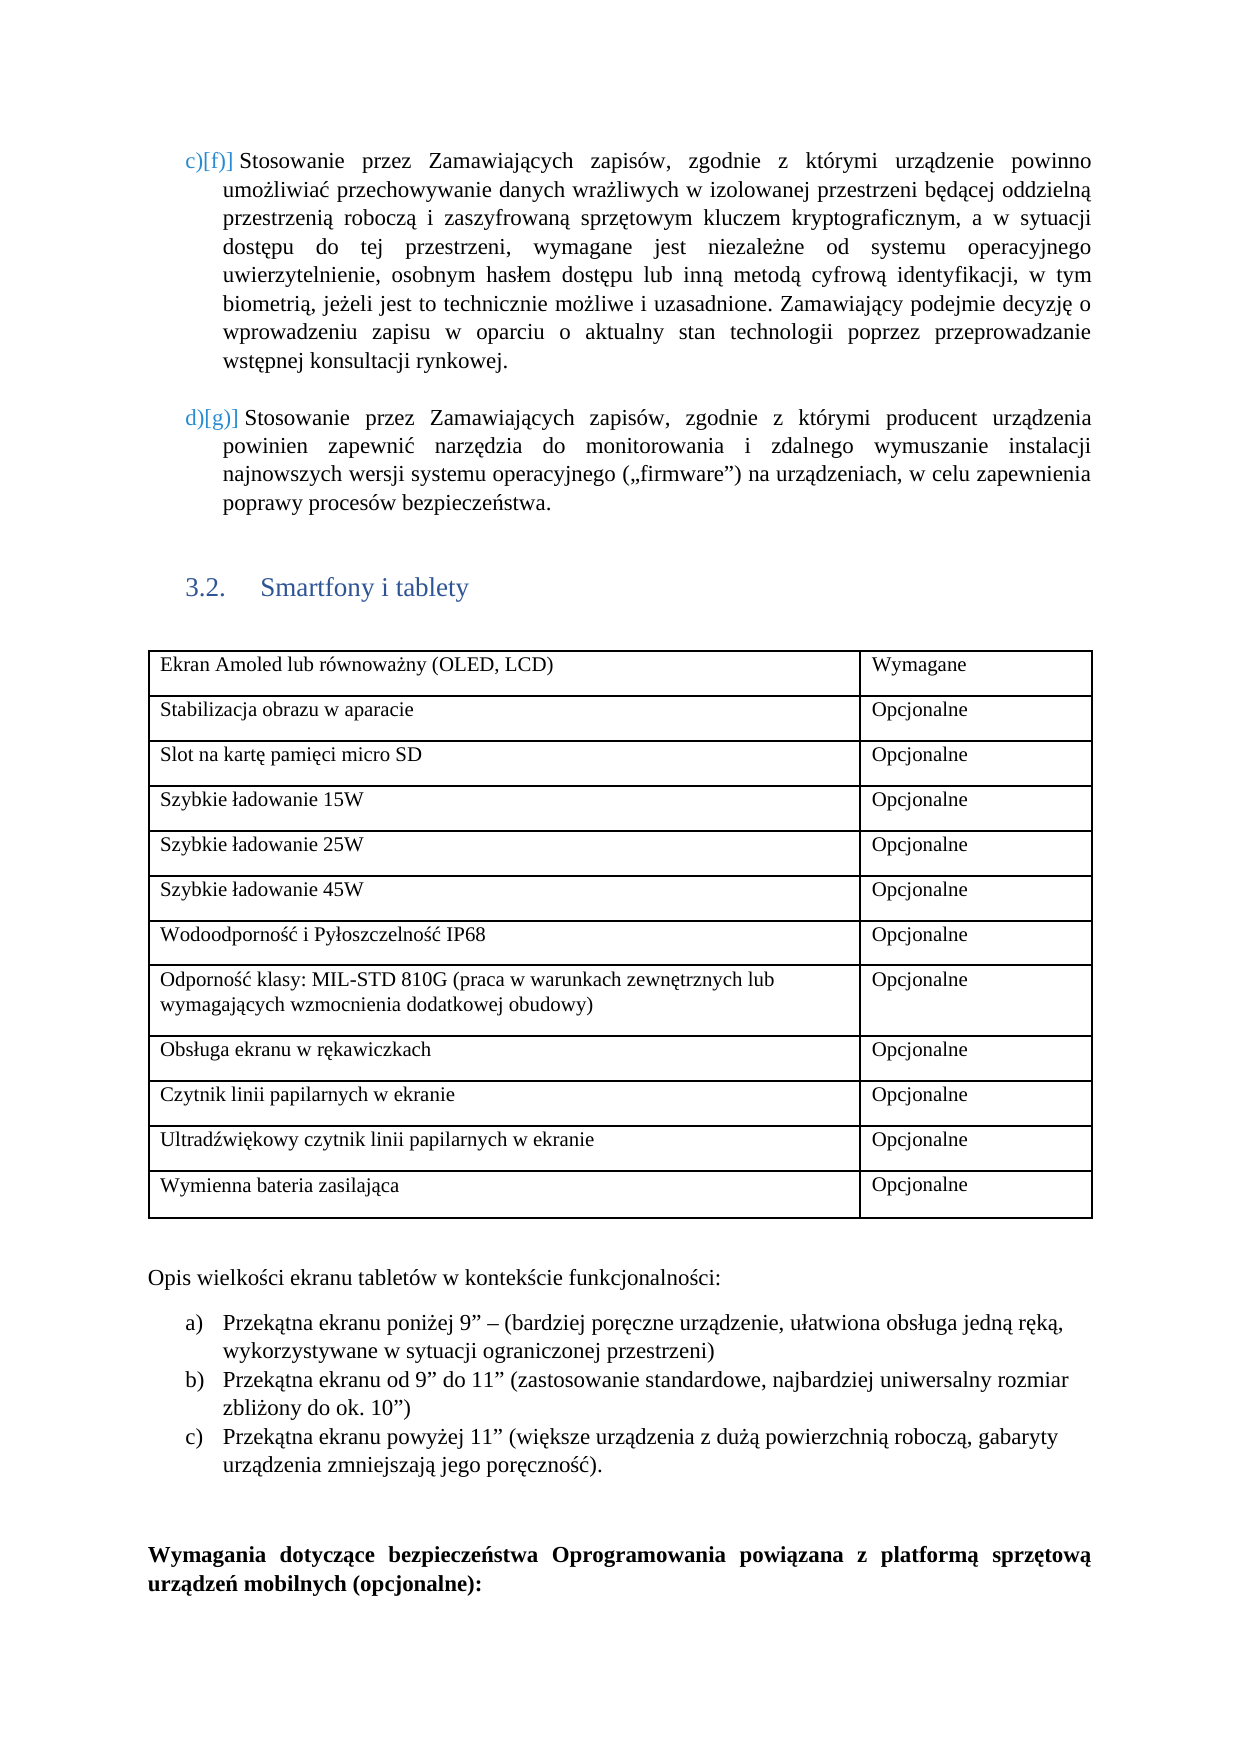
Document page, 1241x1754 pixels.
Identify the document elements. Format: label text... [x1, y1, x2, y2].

text Opis wielkości ekranu tabletów w kontekście funkcjonalności: [148, 1264, 1093, 1290]
table_cell Opcjonalne [861, 877, 1091, 919]
table_cell Odporność klasy: MIL-STD 810G (praca w warunkach zewnętrznych lub wymagających wzmocnienia dodatkowej obudowy) [150, 966, 859, 1035]
list Przekątna ekranu powyżej 11” (większe urządzenia z dużą powierzchnią roboczą, gabaryty urządzenia zmniejszają jego poręczność). [185, 1423, 1093, 1477]
table_cell Opcjonalne [861, 832, 1091, 874]
subtitle Smartfony i tablety [185, 571, 1093, 603]
list Przekątna ekranu od 9” do 11” (zastosowanie standardowe, najbardziej uniwersalny rozmiar zbliżony do ok. 10”) [185, 1366, 1093, 1421]
table_cell Opcjonalne [861, 966, 1091, 1035]
list Stosowanie przez Zamawiających zapisów, zgodnie z którymi urządzenie powinno umożliwiać przechowywanie danych wrażliwych w izolowanej przestrzeni będącej oddzielną przestrzenią roboczą i zaszyfrowaną sprzętowym kluczem kryptograficznym, a w sytuacji dostępu do tej przestrzeni, wymagane jest niezależne od systemu operacyjnego uwierzytelnienie, osobnym hasłem dostępu lub inną metodą cyfrową identyfikacji, w tym biometrią, jeżeli jest to technicznie możliwe i uzasadnione. Zamawiający podejmie decyzję o wprowadzeniu zapisu w oparciu o aktualny stan technologii poprzez przeprowadzanie wstępnej konsultacji rynkowej. [185, 148, 1093, 373]
table_cell Wodoodporność i Pyłoszczelność IP68 [150, 922, 859, 964]
table_header Ekran Amoled lub równoważny (OLED, LCD) [150, 652, 859, 695]
table_cell Opcjonalne [861, 697, 1091, 740]
table_cell Opcjonalne [861, 1172, 1091, 1217]
table_cell Szybkie ładowanie 45W [150, 877, 859, 919]
table_cell Czytnik linii papilarnych w ekranie [150, 1082, 859, 1125]
text Wymagania dotyczące bezpieczeństwa Oprogramowania powiązana z platformą sprzętową urządzeń mobilnych (opcjonalne): [148, 1541, 1093, 1596]
table_cell Szybkie ładowanie 25W [150, 832, 859, 874]
table_cell Opcjonalne [861, 787, 1091, 830]
table_cell Opcjonalne [861, 1037, 1091, 1080]
table_header Wymagane [861, 652, 1091, 695]
list Przekątna ekranu poniżej 9” – (bardziej poręczne urządzenie, ułatwiona obsługa jedną ręką, wykorzystywane w sytuacji ograniczonej przestrzeni) [185, 1309, 1093, 1364]
table_cell Opcjonalne [861, 922, 1091, 964]
table_cell Obsługa ekranu w rękawiczkach [150, 1037, 859, 1080]
list Stosowanie przez Zamawiających zapisów, zgodnie z którymi producent urządzenia powinien zapewnić narzędzia do monitorowania i zdalnego wymuszanie instalacji najnowszych wersji systemu operacyjnego („firmware”) na urządzeniach, w celu zapewnienia poprawy procesów bezpieczeństwa. [185, 403, 1093, 515]
table_cell Stabilizacja obrazu w aparacie [150, 697, 859, 740]
table_cell Slot na kartę pamięci micro SD [150, 742, 859, 785]
table_cell Ultradźwiękowy czytnik linii papilarnych w ekranie [150, 1127, 859, 1170]
table_cell Wymienna bateria zasilająca [150, 1172, 859, 1217]
table_cell Opcjonalne [861, 1127, 1091, 1170]
table_cell Opcjonalne [861, 742, 1091, 785]
table_cell Opcjonalne [861, 1082, 1091, 1125]
table_cell Szybkie ładowanie 15W [150, 787, 859, 830]
